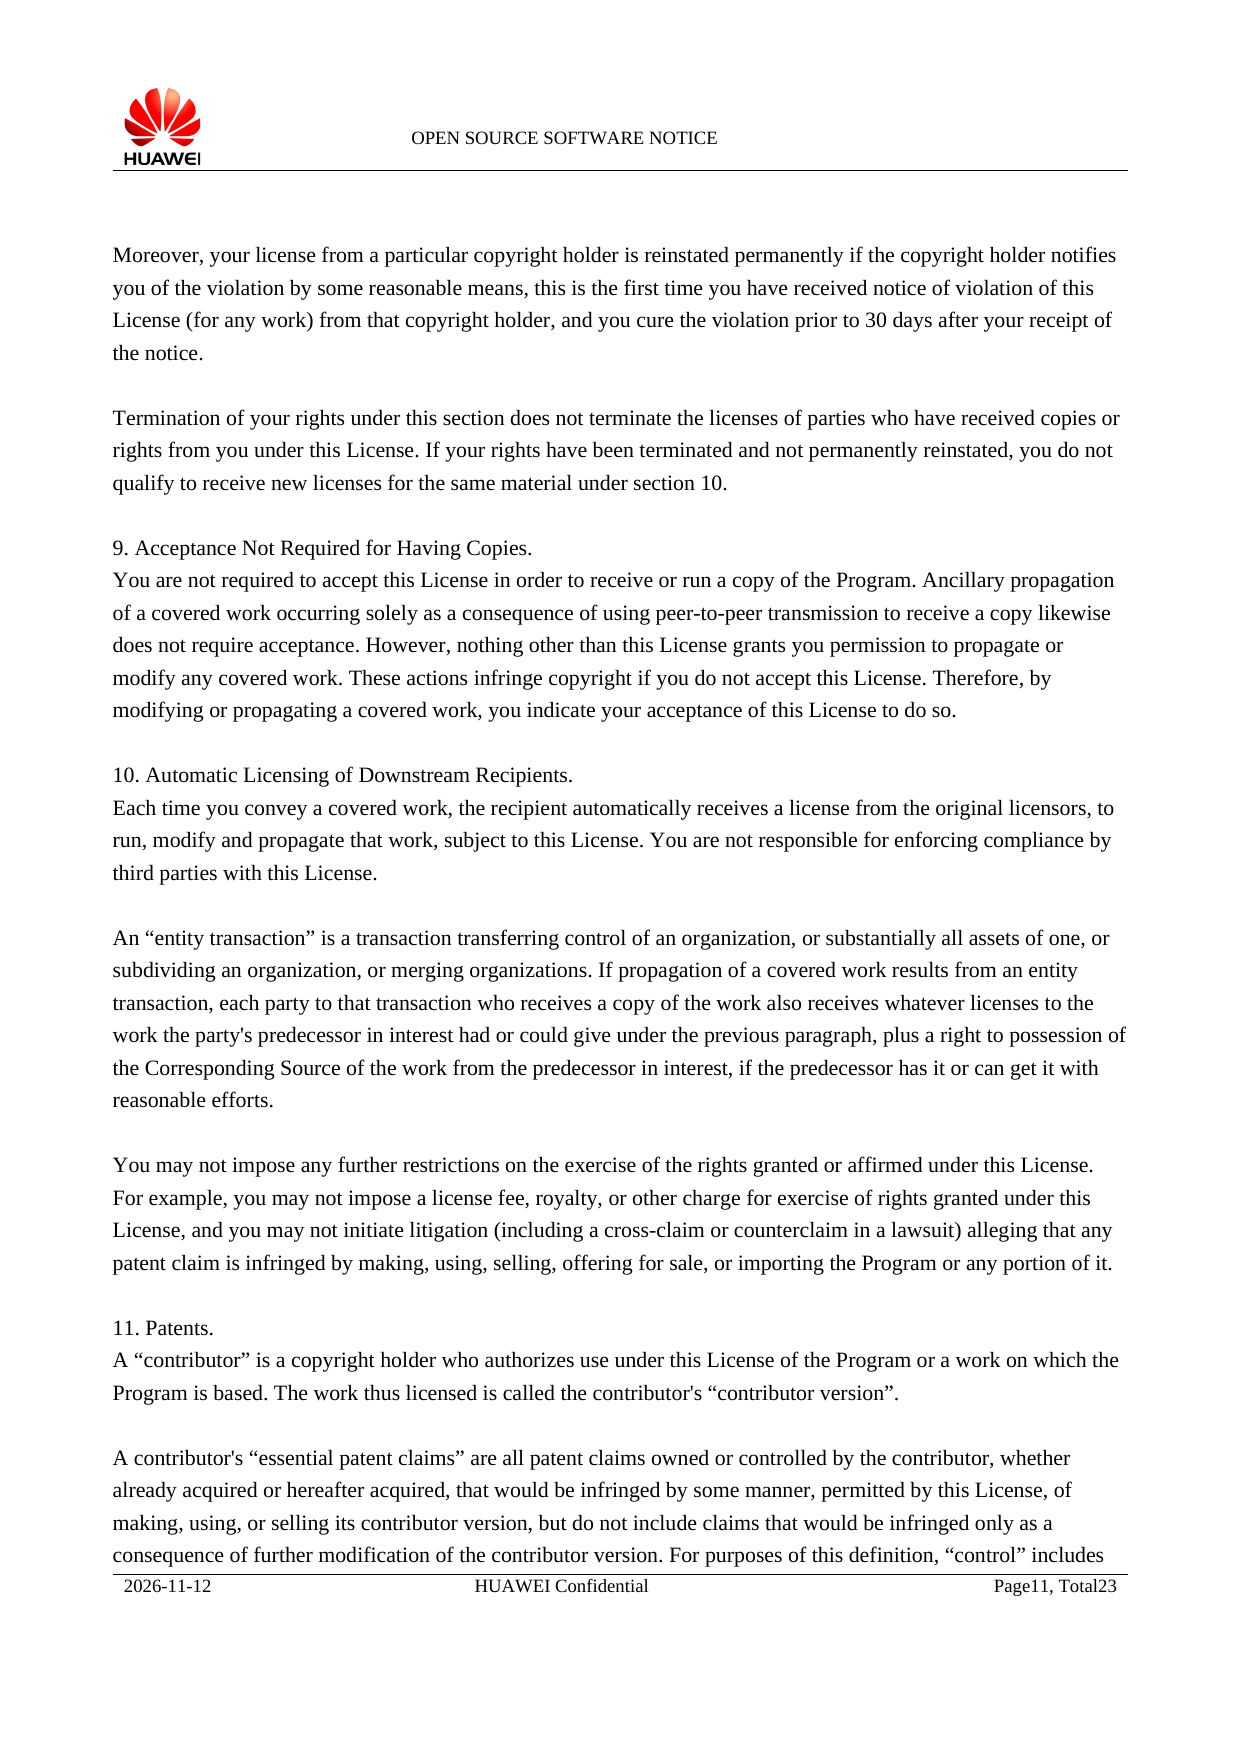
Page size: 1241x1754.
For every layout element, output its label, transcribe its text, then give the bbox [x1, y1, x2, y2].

picture [124, 88, 201, 165]
